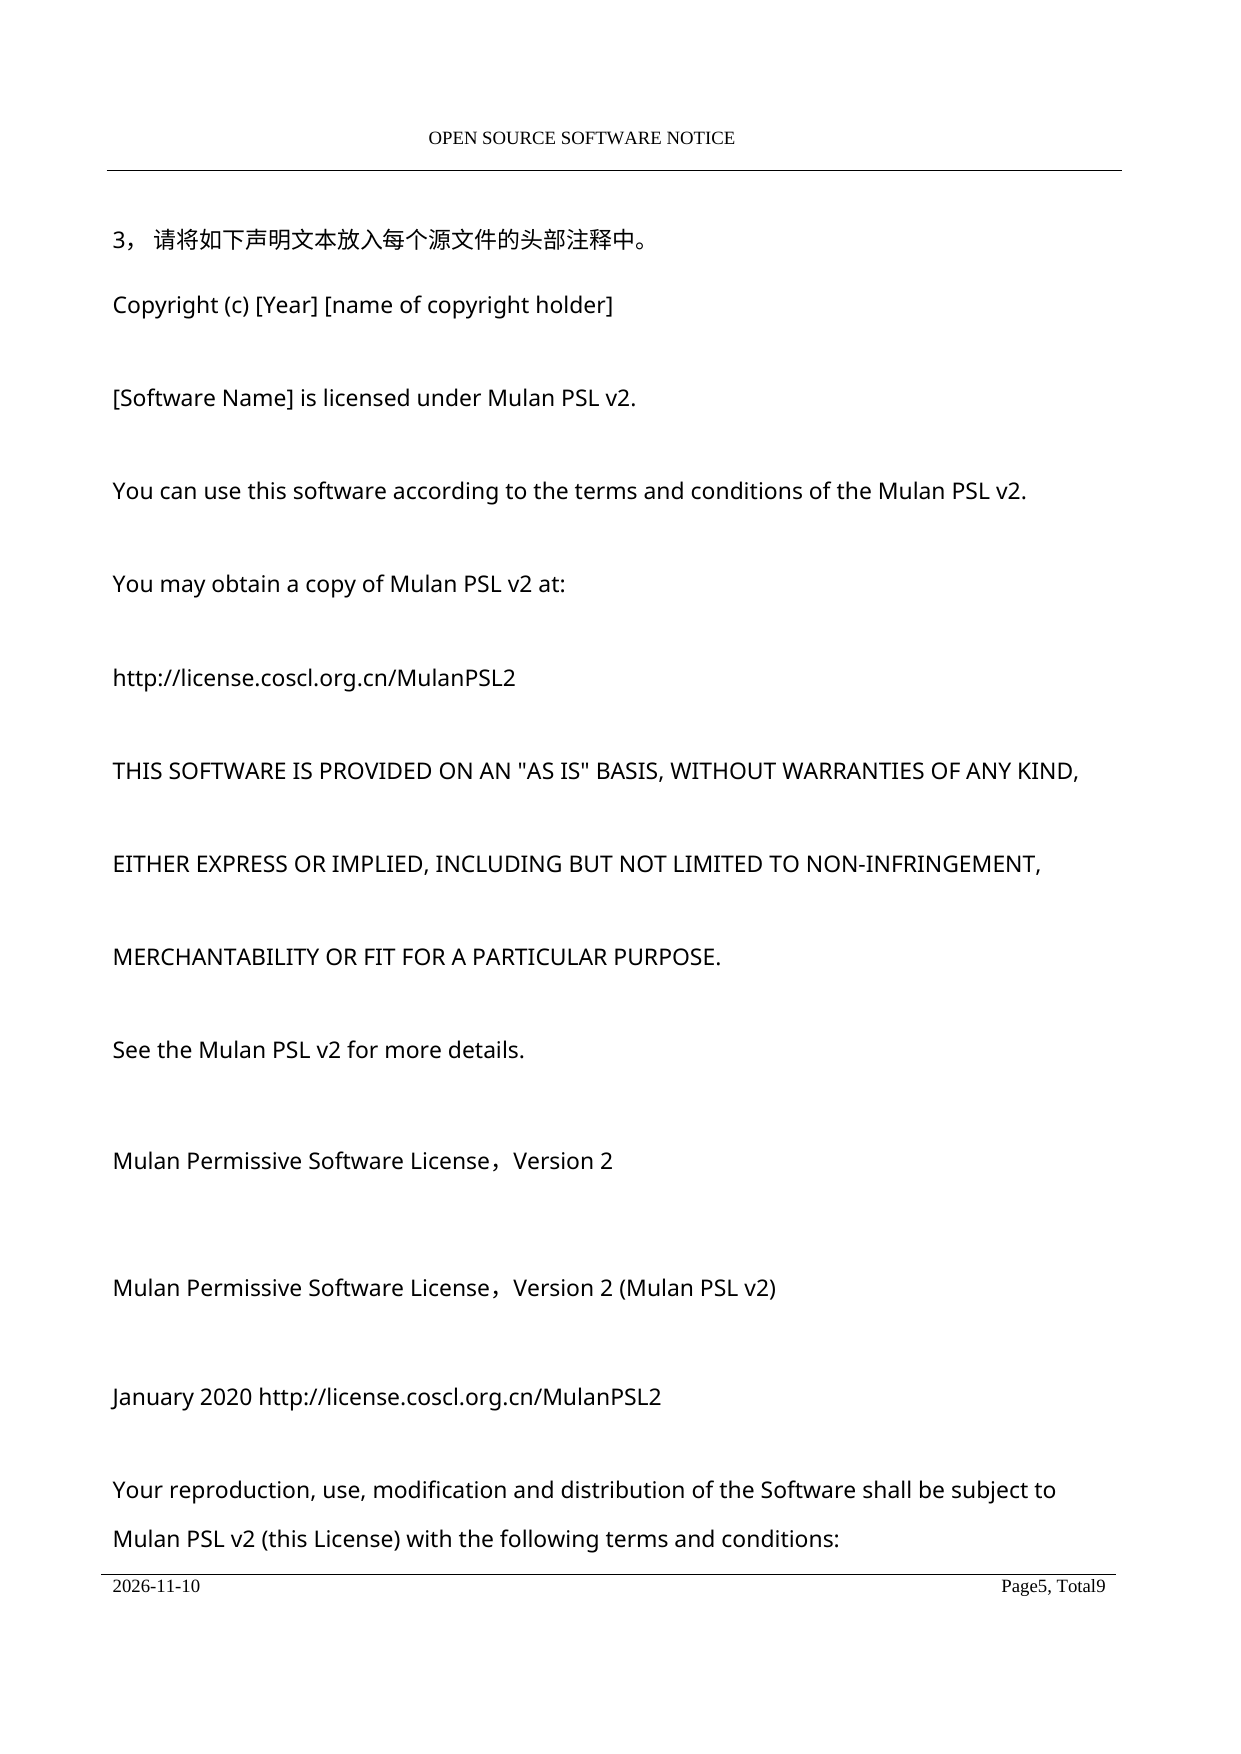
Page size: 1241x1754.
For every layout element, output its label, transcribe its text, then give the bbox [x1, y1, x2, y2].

text EITHER EXPRESS OR IMPLIED, INCLUDING BUT NOT LIMITED TO NON-INFRINGEMENT, [112, 847, 1128, 880]
text You can use this software according to the terms and conditions of the Mulan PSL v2. [112, 474, 1128, 507]
text [Software Name] is licensed under Mulan PSL v2. [112, 381, 1128, 414]
text Mulan Permissive Software License，Version 2 [112, 1127, 1128, 1192]
text THIS SOFTWARE IS PROVIDED ON AN "AS IS" BASIS, WITHOUT WARRANTIES OF ANY KIND, [112, 754, 1128, 787]
text Copyright (c) [Year] [name of copyright holder] [112, 288, 1128, 321]
text Mulan Permissive Software License，Version 2 (Mulan PSL v2) [112, 1254, 1128, 1319]
text See the Mulan PSL v2 for more details. [112, 1034, 1128, 1066]
text Your reproduction, use, modification and distribution of the Software shall be subject to Mulan PSL v2 (this License) with the following terms and conditions: [112, 1474, 1128, 1555]
text MERCHANTABILITY OR FIT FOR A PARTICULAR PURPOSE. [112, 941, 1128, 973]
text January 2020 http://license.coscl.org.cn/MulanPSL2 [112, 1381, 1128, 1413]
text You may obtain a copy of Mulan PSL v2 at: [112, 568, 1128, 600]
text http://license.coscl.org.cn/MulanPSL2 [112, 661, 1128, 693]
text 3， 请将如下声明文本放入每个源文件的头部注释中。 [112, 206, 1128, 271]
